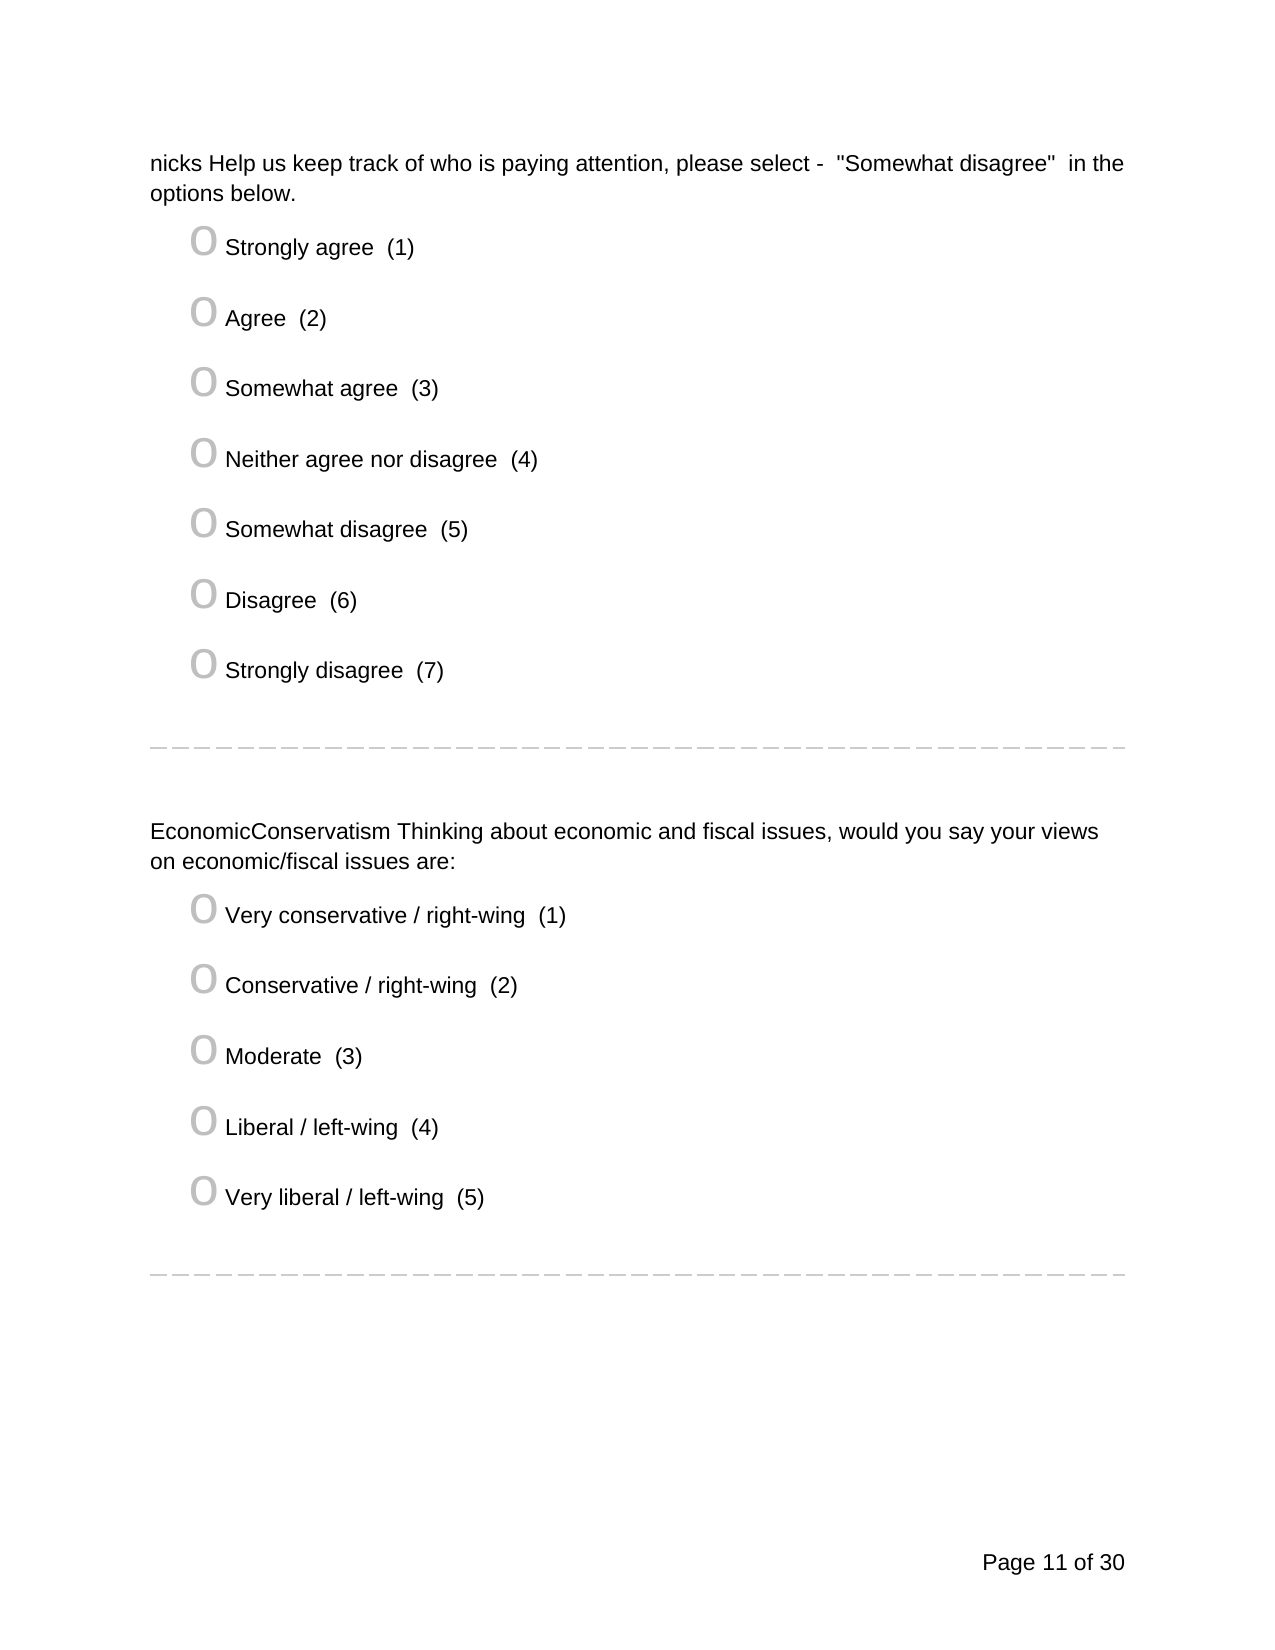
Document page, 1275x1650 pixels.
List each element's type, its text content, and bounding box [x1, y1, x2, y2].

list Agree (2) [187, 281, 1125, 342]
list Liberal / left-wing (4) [187, 1090, 1125, 1151]
list Neither agree nor disagree (4) [187, 422, 1125, 483]
list Somewhat disagree (5) [187, 492, 1125, 554]
list Disagree (6) [187, 563, 1125, 624]
list Very conservative / right-wing (1) [187, 878, 1125, 940]
list Strongly disagree (7) [187, 633, 1125, 695]
text nicks Help us keep track of who is paying attention, please select - "Somewhat disagree" in the options below. [150, 150, 1125, 207]
list Strongly agree (1) [187, 210, 1125, 272]
text EconomicConservatism Thinking about economic and fiscal issues, would you say your views on economic/fiscal issues are: [150, 818, 1125, 874]
list Somewhat agree (3) [187, 351, 1125, 413]
list Moderate (3) [187, 1019, 1125, 1081]
list Conservative / right-wing (2) [187, 949, 1125, 1010]
list Very liberal / left-wing (5) [187, 1160, 1125, 1222]
